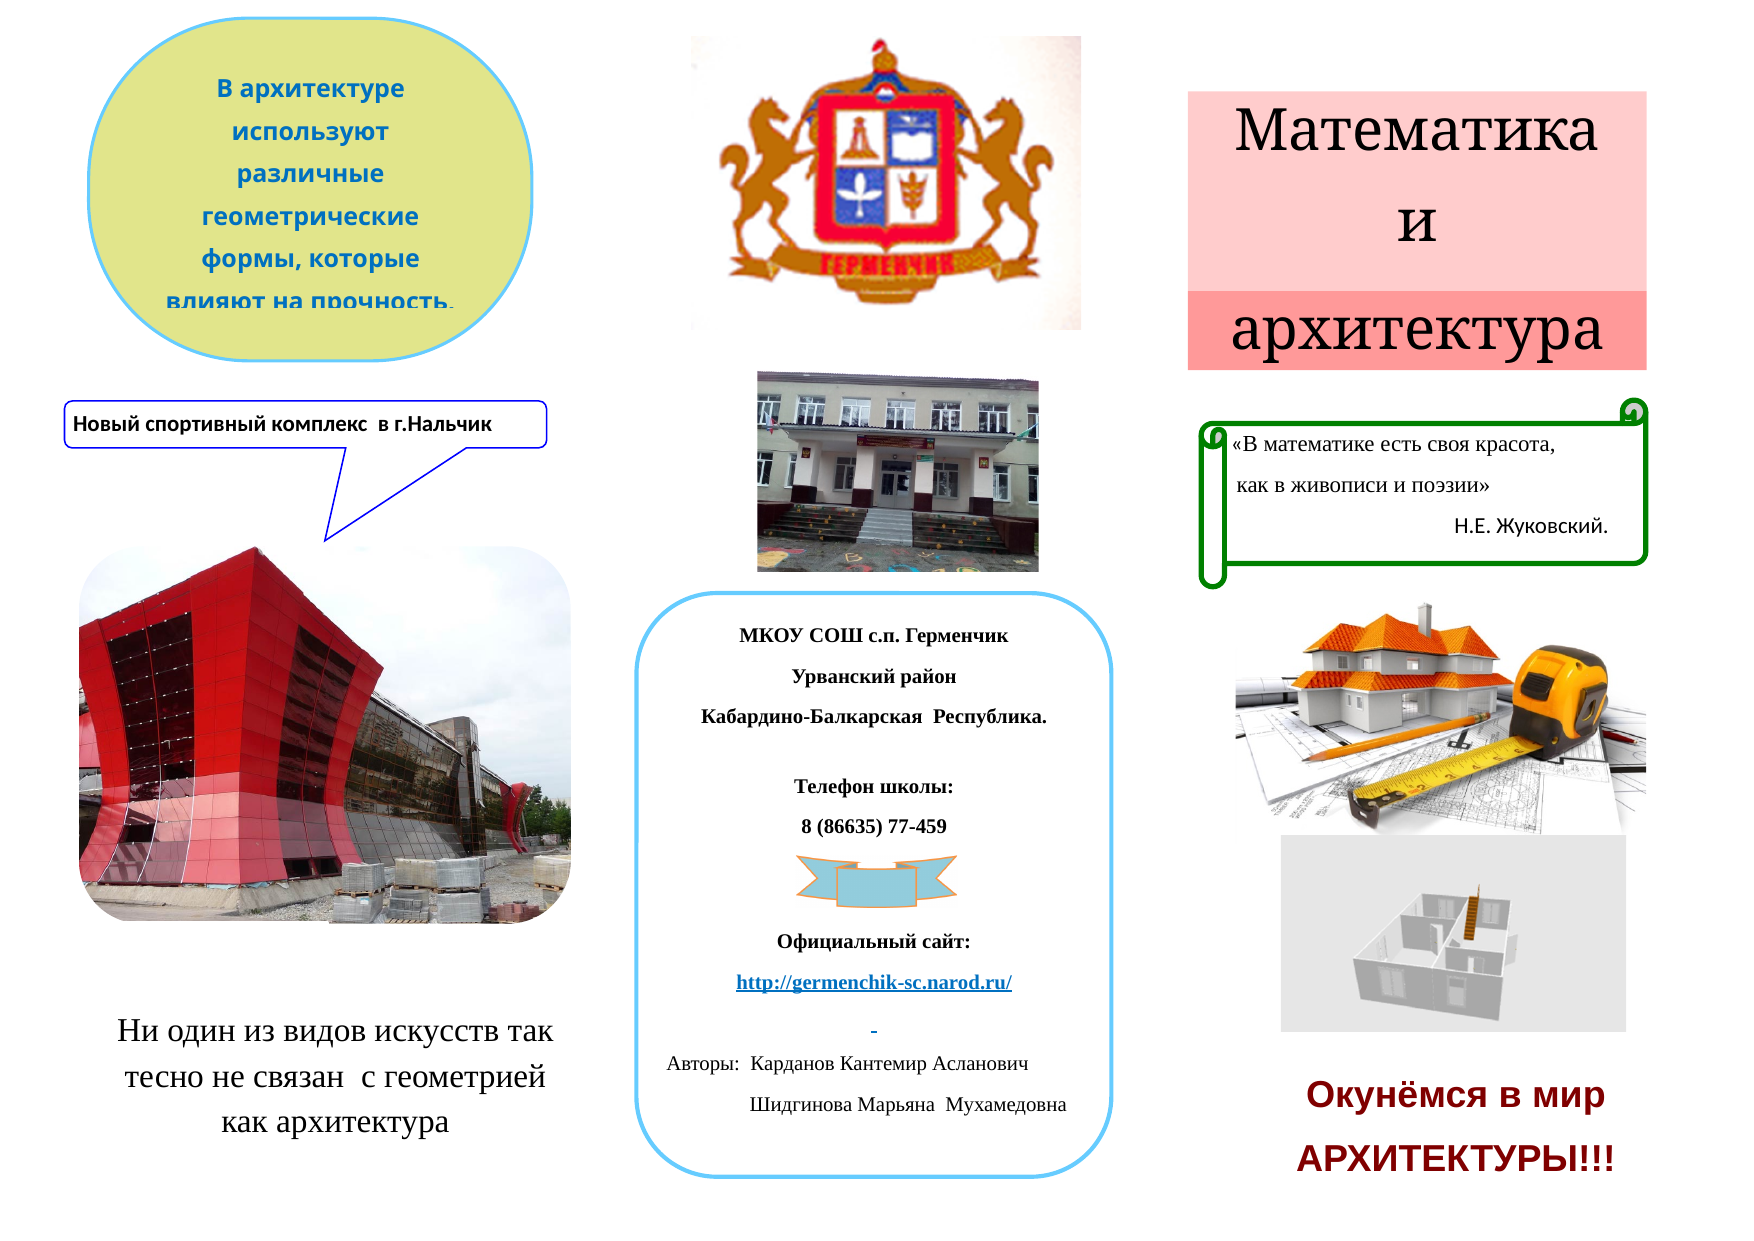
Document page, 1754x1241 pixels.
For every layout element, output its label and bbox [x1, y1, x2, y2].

picture [79, 546, 571, 924]
picture [757, 360, 1039, 572]
picture [691, 36, 1082, 330]
picture [1235, 600, 1647, 1032]
